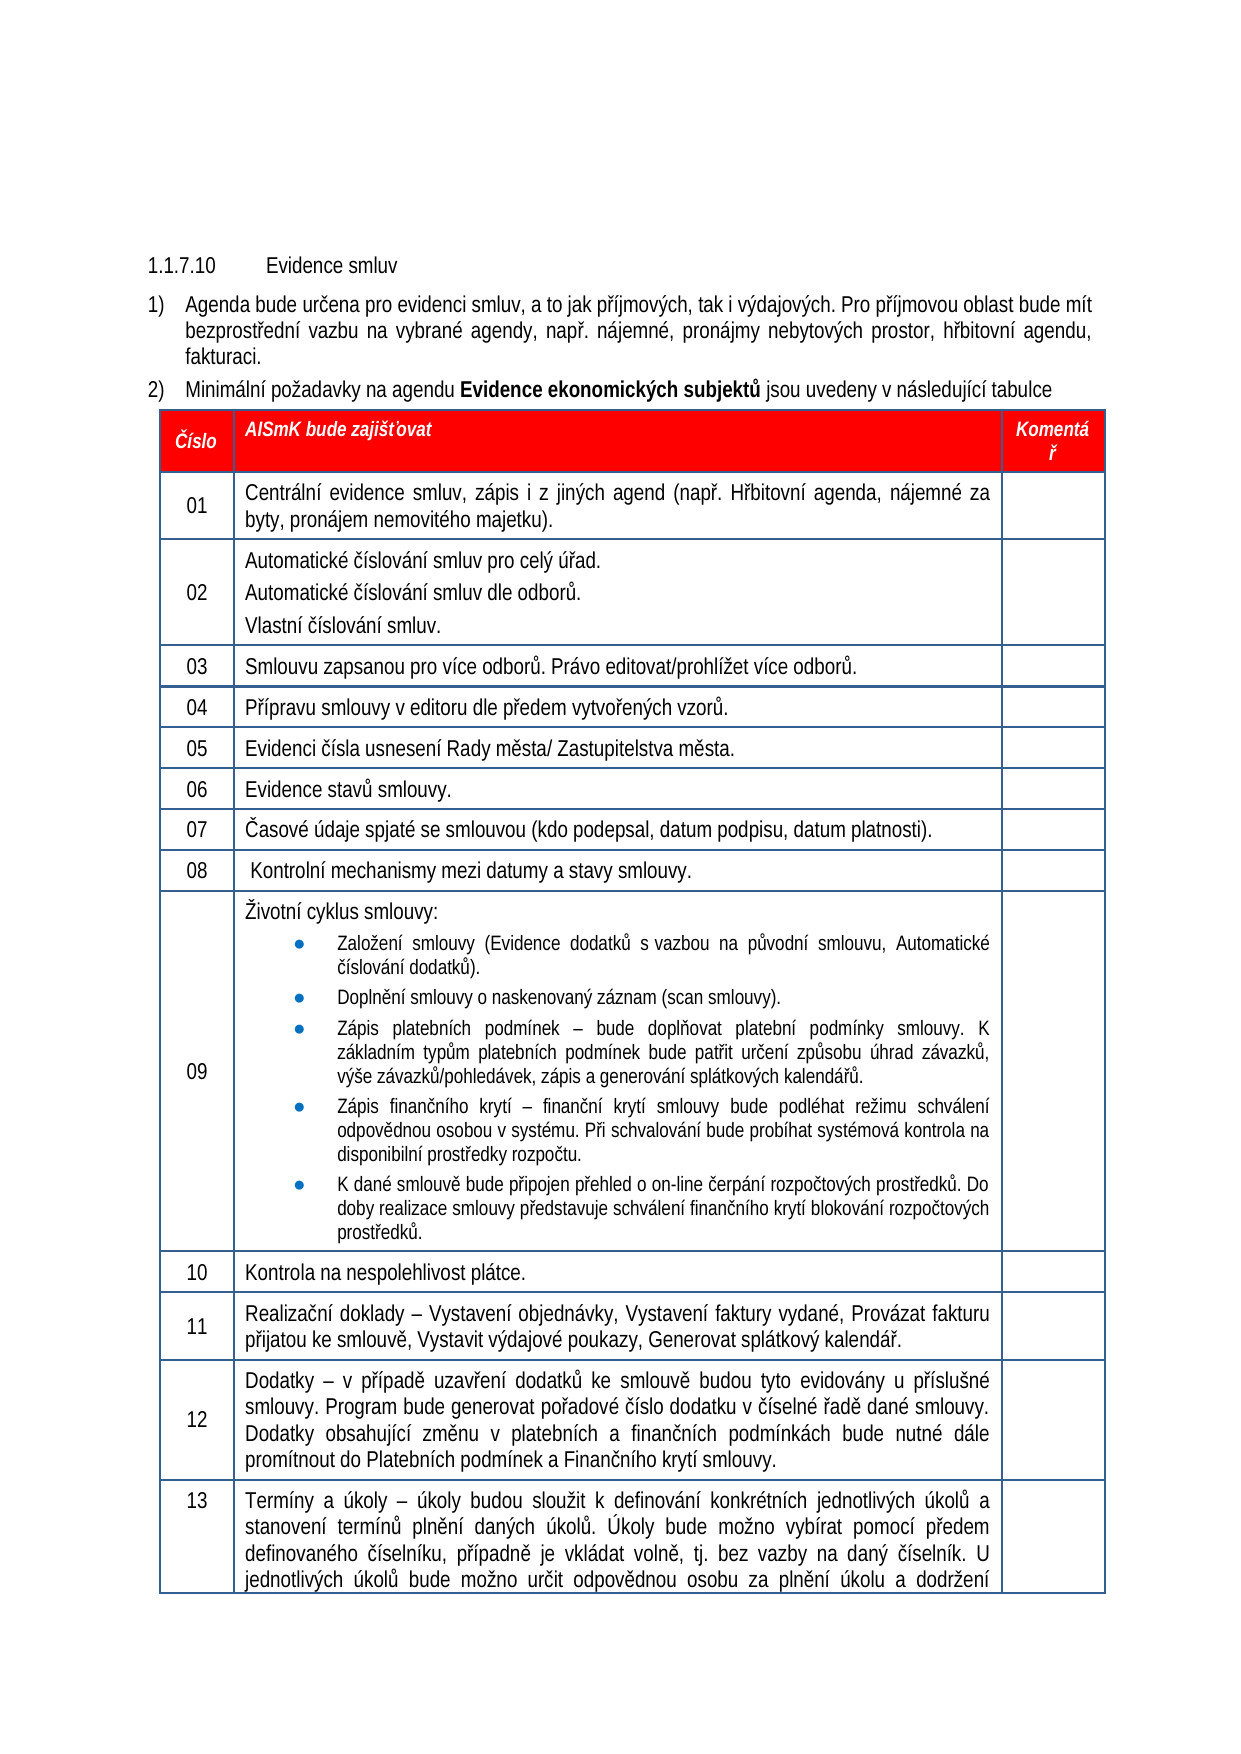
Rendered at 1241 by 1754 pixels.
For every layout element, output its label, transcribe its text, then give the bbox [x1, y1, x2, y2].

table_cell Automatické číslování smluv pro celý úřad. Automatické číslování smluv dle odborů. Vlastní číslování smluv. [235, 540, 1001, 644]
table_cell Kontrola na nespolehlivost plátce. [235, 1252, 1001, 1291]
table_header Komentář [1003, 411, 1104, 471]
table_cell 08 [161, 851, 233, 890]
table_cell [1003, 1361, 1104, 1478]
table_cell Realizační doklady – Vystavení objednávky, Vystavení faktury vydané, Provázat fakturu přijatou ke smlouvě, Vystavit výdajové poukazy, Generovat splátkový kalendář. [235, 1293, 1001, 1358]
table_cell 11 [161, 1293, 233, 1358]
table_cell Evidence stavů smlouvy. [235, 769, 1001, 808]
table_cell 06 [161, 769, 233, 808]
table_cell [235, 1481, 1001, 1592]
table_cell [1003, 1481, 1104, 1592]
table_cell [1003, 1252, 1104, 1291]
table_cell 12 [161, 1361, 233, 1478]
table_cell Dodatky – v případě uzavření dodatků ke smlouvě budou tyto evidovány u příslušné smlouvy. Program bude generovat pořadové číslo dodatku v číselné řadě dané smlouvy. Dodatky obsahující změnu v platebních a finančních podmínkách bude nutné dále promítnout do Platebních podmínek a Finančního krytí smlouvy. [235, 1361, 1001, 1478]
table_cell [1003, 688, 1104, 726]
table_cell 13 [161, 1481, 233, 1592]
table_cell Smlouvu zapsanou pro více odborů. Právo editovat/prohlížet více odborů. [235, 646, 1001, 685]
table_cell [1003, 540, 1104, 644]
table_header AISmK bude zajišťovat [235, 411, 1001, 471]
table_cell [1003, 892, 1104, 1250]
table_cell 04 [161, 688, 233, 726]
table_cell [1003, 1293, 1104, 1358]
table_cell 10 [161, 1252, 233, 1291]
table_cell Kontrolní mechanismy mezi datumy a stavy smlouvy. [235, 851, 1001, 890]
table_cell Evidenci čísla usnesení Rady města/ Zastupitelstva města. [235, 728, 1001, 767]
list Minimální požadavky na agendu Evidence ekonomických subjektů jsou uvedeny v následující tabulce [148, 376, 1093, 402]
table_header Číslo [161, 411, 233, 471]
table_cell 02 [161, 540, 233, 644]
subtitle Evidence smluv [148, 252, 1093, 278]
table_cell 05 [161, 728, 233, 767]
table_cell [1003, 473, 1104, 538]
table_cell Životní cyklus smlouvy: Založení smlouvy (Evidence dodatků s vazbou na původní smlouvu, Automatické číslování dodatků). Doplnění smlouvy o naskenovaný záznam (scan smlouvy). Zápis platebních podmínek – bude doplňovat platební podmínky smlouvy. K základním typům platebních podmínek bude patřit určení způsobu úhrad závazků, výše závazků/pohledávek, zápis a generování splátkových kalendářů. Zápis finančního krytí – finanční krytí smlouvy bude podléhat režimu schválení odpovědnou osobou v systému. Při schvalování bude probíhat systémová kontrola na disponibilní prostředky rozpočtu. K dané smlouvě bude připojen přehled o on-line čerpání rozpočtových prostředků. Do doby realizace smlouvy představuje schválení finančního krytí blokování rozpočtových prostředků. [235, 892, 1001, 1250]
table_cell Přípravu smlouvy v editoru dle předem vytvořených vzorů. [235, 688, 1001, 726]
table_cell [1003, 851, 1104, 890]
table_cell Časové údaje spjaté se smlouvou (kdo podepsal, datum podpisu, datum platnosti). [235, 810, 1001, 849]
table_cell 09 [161, 892, 233, 1250]
table_cell 03 [161, 646, 233, 685]
table_cell Centrální evidence smluv, zápis i z jiných agend (např. Hřbitovní agenda, nájemné za byty, pronájem nemovitého majetku). [235, 473, 1001, 538]
table_cell [1003, 728, 1104, 767]
table_cell [1003, 810, 1104, 849]
table_cell [1003, 646, 1104, 685]
list Agenda bude určena pro evidenci smluv, a to jak příjmových, tak i výdajových. Pro příjmovou oblast bude mít bezprostřední vazbu na vybrané agendy, např. nájemné, pronájmy nebytových prostor, hřbitovní agendu, fakturaci. [148, 291, 1093, 369]
table_cell 01 [161, 473, 233, 538]
table_cell [1003, 769, 1104, 808]
table_cell 07 [161, 810, 233, 849]
